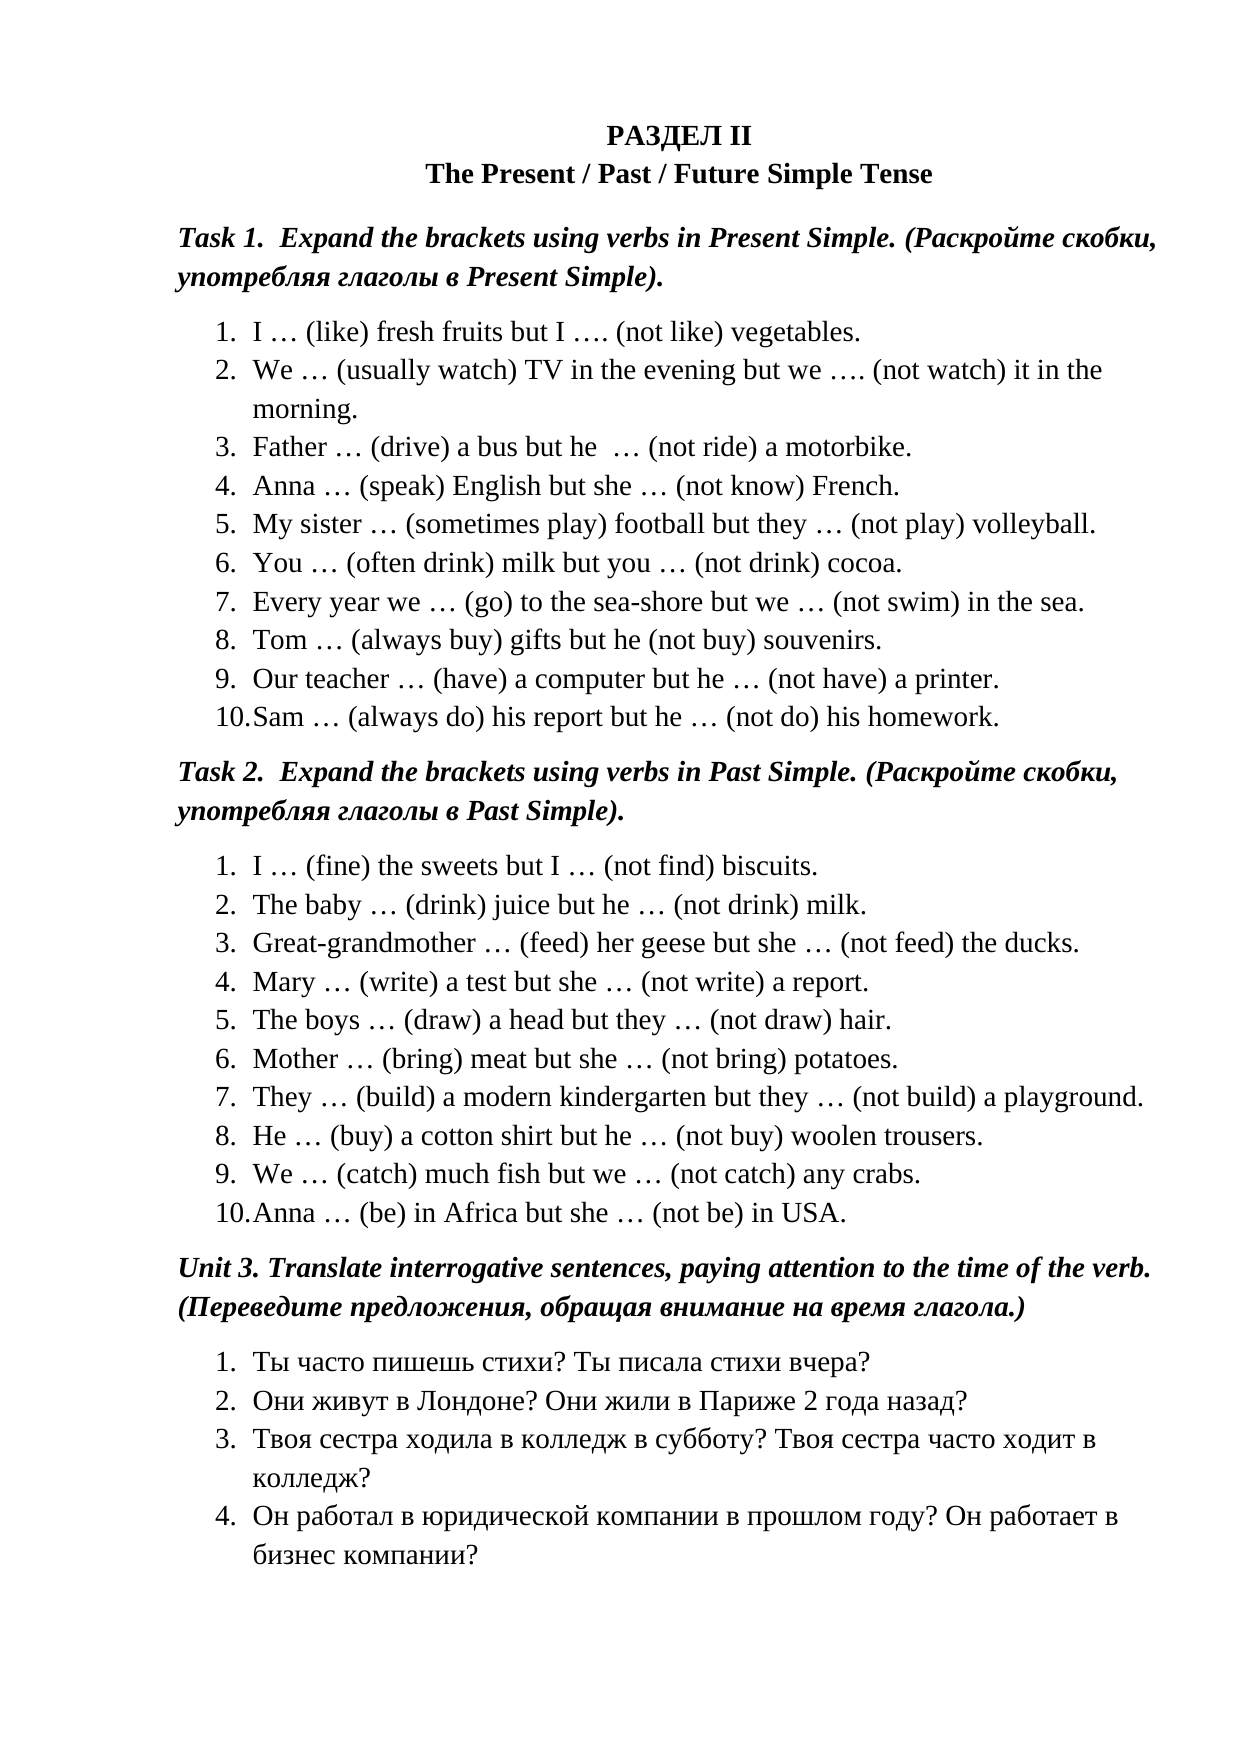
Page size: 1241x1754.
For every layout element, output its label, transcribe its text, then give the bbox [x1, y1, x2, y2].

text Unit 3. Translate interrogative sentences, paying attention to the time of the verb. (Переведите предложения, обращая внимание на время глагола.) [177, 1250, 1181, 1322]
list Every year we … (go) to the sea-shore but we … (not swim) in the sea. [215, 584, 1181, 617]
text Task 1. Expand the brackets using verbs in Present Simple. (Раскройте скобки, употребляя глаголы в Present Simple). [177, 220, 1181, 292]
list They … (build) a modern kindergarten but they … (not build) a playground. [215, 1079, 1181, 1113]
list He … (buy) a cotton shirt but he … (not buy) woolen trousers. [215, 1118, 1181, 1152]
list My sister … (sometimes play) football but they … (not play) volleyball. [215, 507, 1181, 540]
list You … (often drink) milk but you … (not drink) cocoa. [215, 545, 1181, 579]
list Он работал в юридической компании в прошлом году? Он работает в бизнес компании? [215, 1498, 1181, 1570]
list Father … (drive) a bus but he … (not ride) a motorbike. [215, 429, 1181, 463]
list Ты часто пишешь стихи? Ты писала стихи вчера? [215, 1344, 1181, 1378]
list We … (usually watch) TV in the evening but we …. (not watch) it in the morning. [215, 352, 1181, 424]
text Task 2. Expand the brackets using verbs in Past Simple. (Раскройте скобки, употребляя глаголы в Past Simple). [177, 754, 1181, 827]
list We … (catch) much fish but we … (not catch) any crabs. [215, 1157, 1181, 1190]
list I … (like) fresh fruits but I …. (not like) vegetables. [215, 314, 1181, 347]
list Anna … (be) in Africa but she … (not be) in USA. [215, 1195, 1181, 1229]
list Mary … (write) a test but she … (not write) a report. [215, 964, 1181, 997]
text РАЗДЕЛ II [177, 118, 1181, 152]
list Our teacher … (have) a computer but he … (not have) a printer. [215, 661, 1181, 694]
list Sam … (always do) his report but he … (not do) his homework. [215, 699, 1181, 733]
list The boys … (draw) a head but they … (not draw) hair. [215, 1002, 1181, 1036]
list I … (fine) the sweets but I … (not find) biscuits. [215, 848, 1181, 882]
list Tom … (always buy) gifts but he (not buy) souvenirs. [215, 622, 1181, 656]
list Mother … (bring) meat but she … (not bring) potatoes. [215, 1041, 1181, 1074]
list Твоя сестра ходила в колледж в субботу? Твоя сестра часто ходит в колледж? [215, 1421, 1181, 1493]
list Anna … (speak) English but she … (not know) French. [215, 468, 1181, 502]
text The Present / Past / Future Simple Tense [177, 157, 1181, 190]
list Они живут в Лондоне? Они жили в Париже 2 года назад? [215, 1383, 1181, 1416]
list The baby … (drink) juice but he … (not drink) milk. [215, 887, 1181, 920]
list Great-grandmother … (feed) her geese but she … (not feed) the ducks. [215, 925, 1181, 959]
